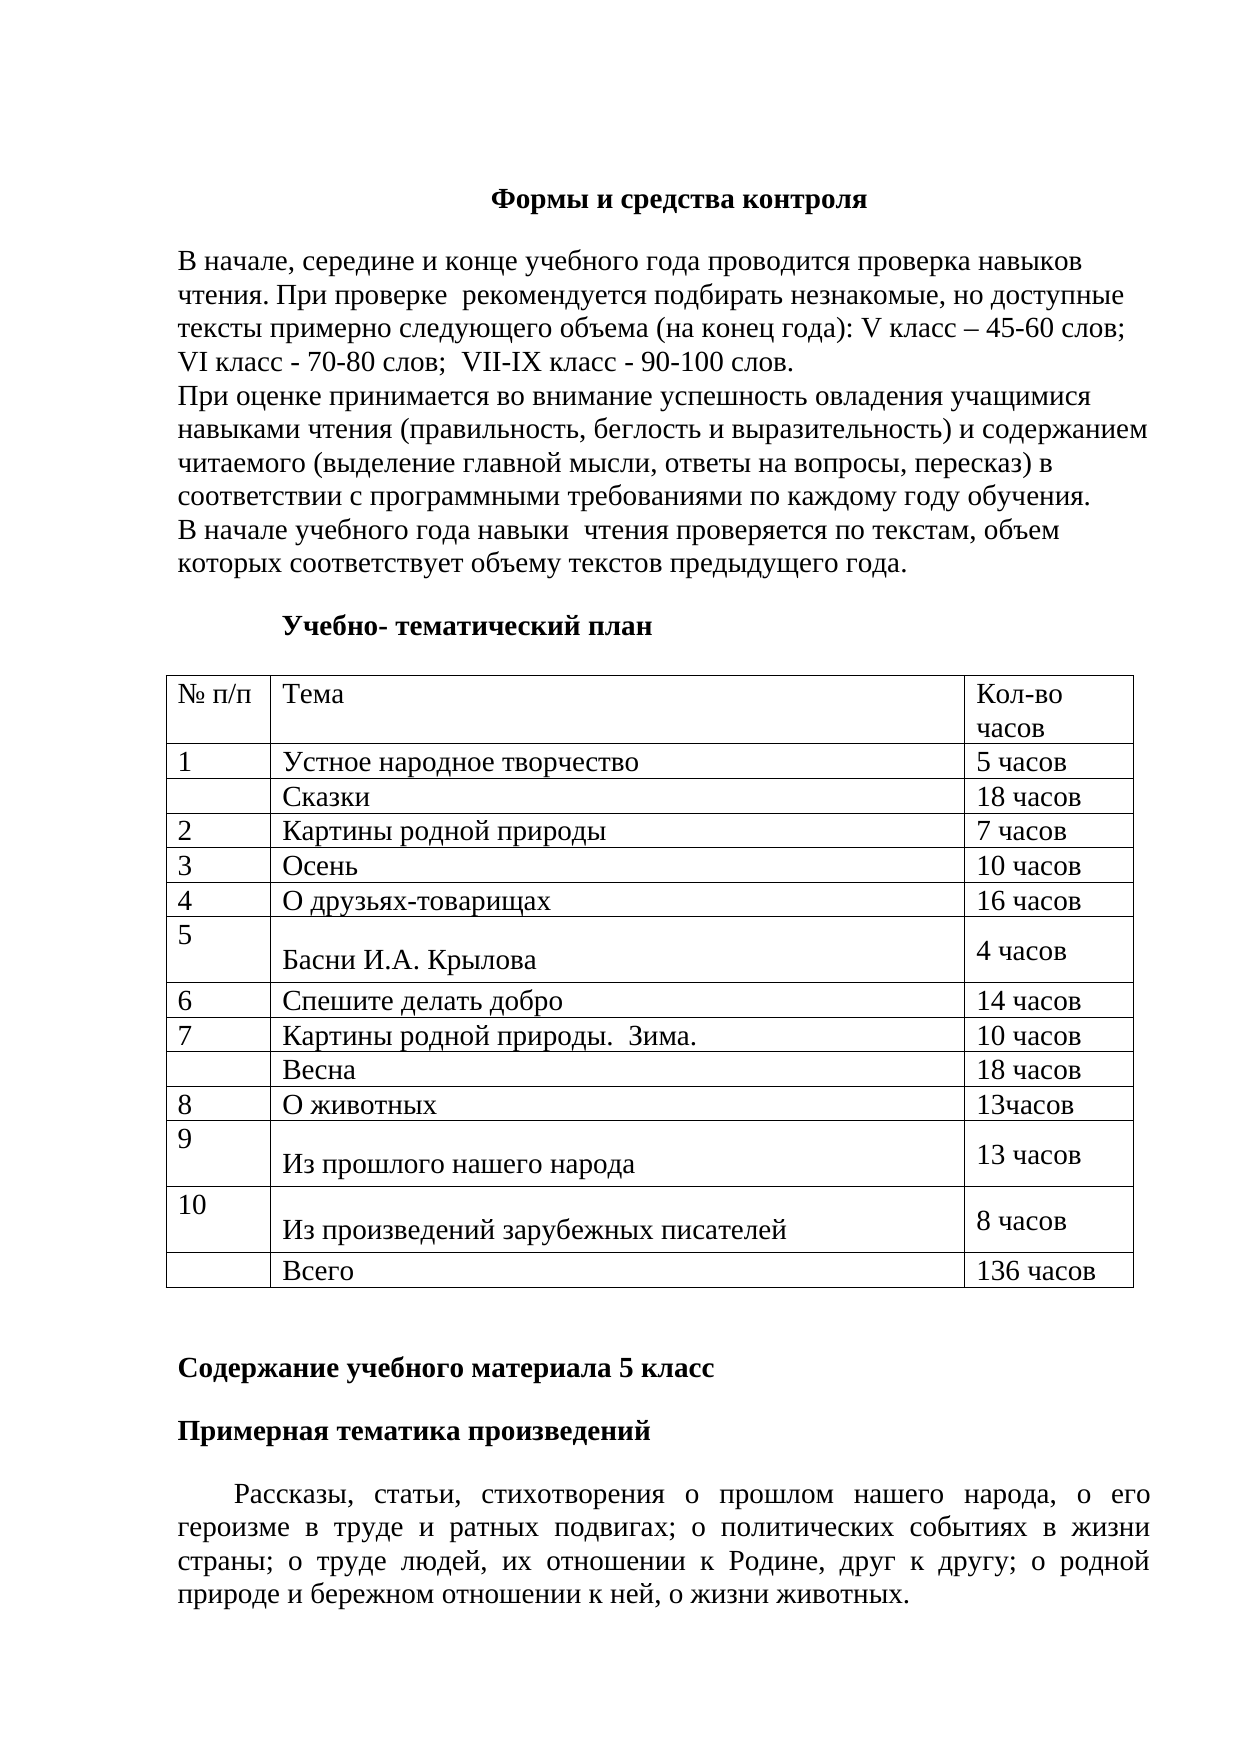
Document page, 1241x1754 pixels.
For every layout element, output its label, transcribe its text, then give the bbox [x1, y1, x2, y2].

table_cell О друзьях-товарищах [271, 883, 964, 916]
table_cell 8 [167, 1087, 270, 1120]
table_cell 5 часов [965, 744, 1133, 778]
table_cell 10 [167, 1187, 270, 1252]
text Содержание учебного материала 5 класс [177, 1350, 1152, 1384]
table_cell 9 [167, 1121, 270, 1186]
table_cell 8 часов [965, 1187, 1133, 1252]
table_cell 5 [167, 917, 270, 982]
table_cell 18 часов [965, 1052, 1133, 1086]
table_cell Всего [271, 1253, 964, 1287]
table_cell Осень [271, 848, 964, 882]
text Примерная тематика произведений [177, 1413, 1152, 1447]
table_cell Сказки [271, 779, 964, 812]
table_cell 1 [167, 744, 270, 778]
table_cell 136 часов [965, 1253, 1133, 1287]
table_cell Устное народное творчество [271, 744, 964, 778]
table_header Кол-во часов [965, 676, 1133, 743]
table_cell Из прошлого нашего народа [271, 1121, 964, 1186]
table_cell [167, 1052, 270, 1086]
table_header Тема [271, 676, 964, 743]
table_cell Басни И.А. Крылова [271, 917, 964, 982]
table_cell 2 [167, 814, 270, 847]
table_cell 13часов [965, 1087, 1133, 1120]
table_cell 14 часов [965, 983, 1133, 1017]
table_cell 18 часов [965, 779, 1133, 812]
table_cell [167, 1253, 270, 1287]
table_cell Спешите делать добро [271, 983, 964, 1017]
table_cell 16 часов [965, 883, 1133, 916]
table_cell [167, 779, 270, 812]
table_cell Весна [271, 1052, 964, 1086]
table_cell 10 часов [965, 848, 1133, 882]
table_cell 4 часов [965, 917, 1133, 982]
table_cell 13 часов [965, 1121, 1133, 1186]
table_cell 6 [167, 983, 270, 1017]
table_cell Картины родной природы [271, 814, 964, 847]
table_cell 7 [167, 1018, 270, 1051]
text В начале, середине и конце учебного года проводится проверка навыков чтения. При проверке рекомендуется подбирать незнакомые, но доступные тексты примерно следующего объема (на конец года): V класс – 45-60 слов; VI класс - 70-80 слов; VII-IX класс - 90-100 слов. При оценке принимается во внимание успешность овладения учащимися навыками чтения (правильность, беглость и выразительность) и содержанием читаемого (выделение главной мысли, ответы на вопросы, пересказ) в соответствии с программными требованиями по каждому году обучения. В начале учебного года навыки чтения проверяется по текстам, объем которых соответствует объему текстов предыдущего года. [177, 243, 1152, 579]
table_header № п/п [167, 676, 270, 743]
text Формы и средства контроля [177, 181, 1152, 214]
text Учебно- тематический план [252, 608, 1152, 642]
table_cell 10 часов [965, 1018, 1133, 1051]
table_cell 7 часов [965, 814, 1133, 847]
table_cell Из произведений зарубежных писателей [271, 1187, 964, 1252]
table_cell 3 [167, 848, 270, 882]
table_cell О животных [271, 1087, 964, 1120]
text Рассказы, статьи, стихотворения о прошлом нашего народа, о его героизме в труде и ратных подвигах; о политических событиях в жизни страны; о труде людей, их отношении к Родине, друг к другу; о родной природе и бережном отношении к ней, о жизни животных. [177, 1476, 1152, 1610]
table_cell 4 [167, 883, 270, 916]
table_cell Картины родной природы. Зима. [271, 1018, 964, 1051]
